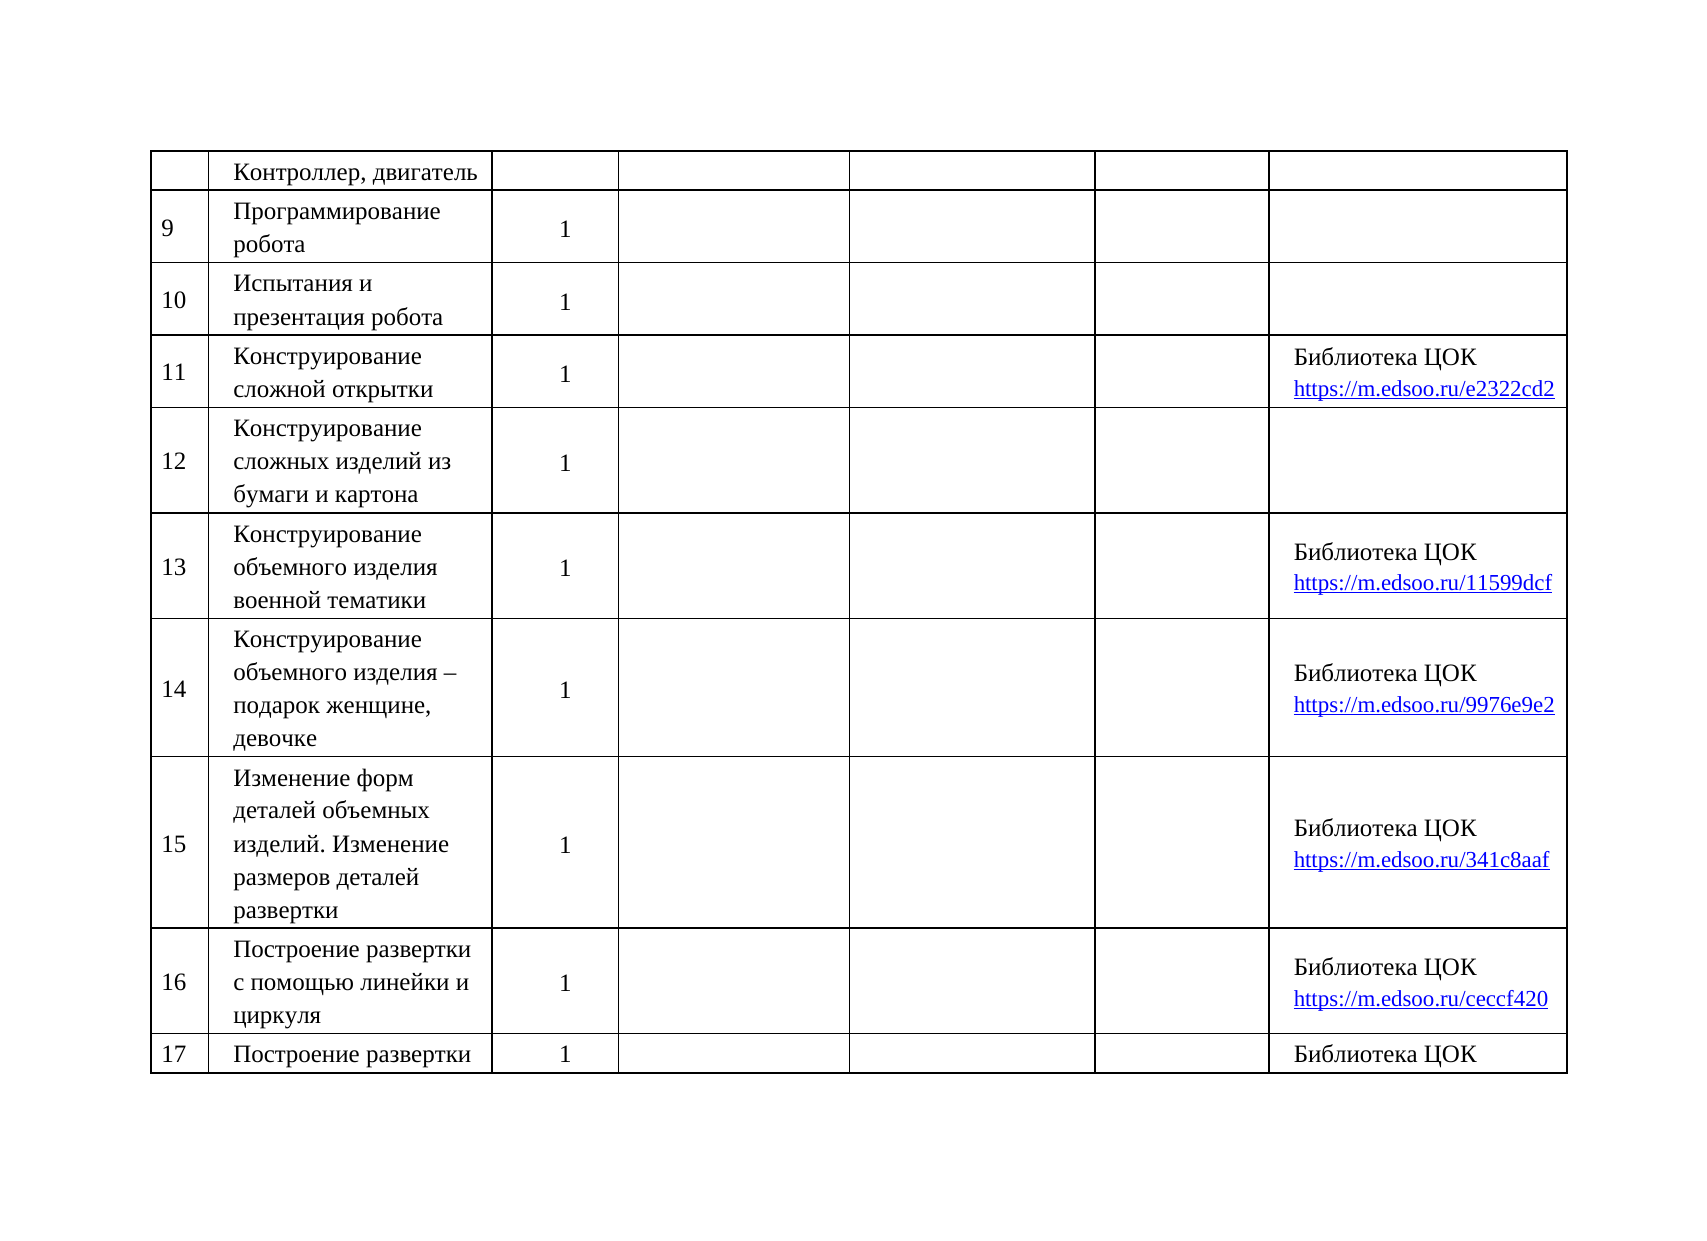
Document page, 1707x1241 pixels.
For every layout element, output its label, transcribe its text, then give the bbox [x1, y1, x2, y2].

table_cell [1270, 1034, 1566, 1072]
table_cell [1096, 514, 1268, 617]
table_cell [1096, 408, 1268, 512]
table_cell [1270, 152, 1566, 189]
table_cell Библиотека ЦОК https://m.edsoo.ru/9976e9e2 [1270, 619, 1566, 756]
table_cell [850, 191, 1094, 262]
table_cell [619, 336, 849, 407]
table_cell [619, 929, 849, 1033]
table_cell [1096, 619, 1268, 756]
table_cell 9 [152, 191, 208, 262]
table_cell [1096, 757, 1268, 927]
table_cell [619, 152, 849, 189]
table_cell [850, 263, 1094, 334]
table_cell 1 [493, 1034, 618, 1072]
table_cell [619, 408, 849, 512]
table_cell [850, 514, 1094, 617]
table_cell [1096, 152, 1268, 189]
table_cell 16 [152, 929, 208, 1033]
table_cell [1270, 263, 1566, 334]
table_cell 1 [493, 152, 618, 189]
table_cell Библиотека ЦОК https://m.edsoo.ru/e2322cd2 [1270, 336, 1566, 407]
table_cell [850, 408, 1094, 512]
table_cell 1 [493, 336, 618, 407]
table_cell [1096, 1034, 1268, 1072]
table_cell Построение развертки с помощью линейки и циркуля [209, 929, 491, 1033]
table_cell Изменение форм деталей объемных изделий. Изменение размеров деталей развертки [209, 757, 491, 927]
table_cell [619, 514, 849, 617]
table_cell [850, 152, 1094, 189]
table_cell 1 [493, 191, 618, 262]
table_cell 1 [493, 408, 618, 512]
table_cell [850, 619, 1094, 756]
table_cell 1 [493, 514, 618, 617]
table_cell [850, 757, 1094, 927]
table_cell 1 [493, 619, 618, 756]
table_cell Испытания и презентация робота [209, 263, 491, 334]
table_cell Конструирование сложной открытки [209, 336, 491, 407]
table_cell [209, 1034, 491, 1072]
table_cell [619, 1034, 849, 1072]
table_cell Конструирование объемного изделия – подарок женщине, девочке [209, 619, 491, 756]
table_cell [619, 619, 849, 756]
table_cell Библиотека ЦОК https://m.edsoo.ru/ceccf420 [1270, 929, 1566, 1033]
table_cell 11 [152, 336, 208, 407]
table_cell 1 [493, 929, 618, 1033]
table_cell [1270, 191, 1566, 262]
table_cell [850, 1034, 1094, 1072]
table_cell 13 [152, 514, 208, 617]
table_cell [1096, 263, 1268, 334]
table_cell [1096, 191, 1268, 262]
table_cell Конструирование сложных изделий из бумаги и картона [209, 408, 491, 512]
table_cell 14 [152, 619, 208, 756]
table_cell [1096, 929, 1268, 1033]
table_cell 1 [493, 263, 618, 334]
table_cell [619, 757, 849, 927]
table_cell Программирование робота [209, 191, 491, 262]
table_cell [209, 152, 491, 189]
table_cell [1270, 408, 1566, 512]
table_cell 15 [152, 757, 208, 927]
table_cell [850, 336, 1094, 407]
table_cell Конструирование объемного изделия военной тематики [209, 514, 491, 617]
table_cell Библиотека ЦОК https://m.edsoo.ru/11599dcf [1270, 514, 1566, 617]
table_cell [619, 191, 849, 262]
table_cell Библиотека ЦОК https://m.edsoo.ru/341c8aaf [1270, 757, 1566, 927]
table_cell 1 [493, 757, 618, 927]
table_cell [619, 263, 849, 334]
table_cell 17 [152, 1034, 208, 1072]
table_cell [850, 929, 1094, 1033]
table_cell 12 [152, 408, 208, 512]
table_cell [1096, 336, 1268, 407]
table_cell 10 [152, 263, 208, 334]
table_cell 8 [152, 152, 208, 189]
